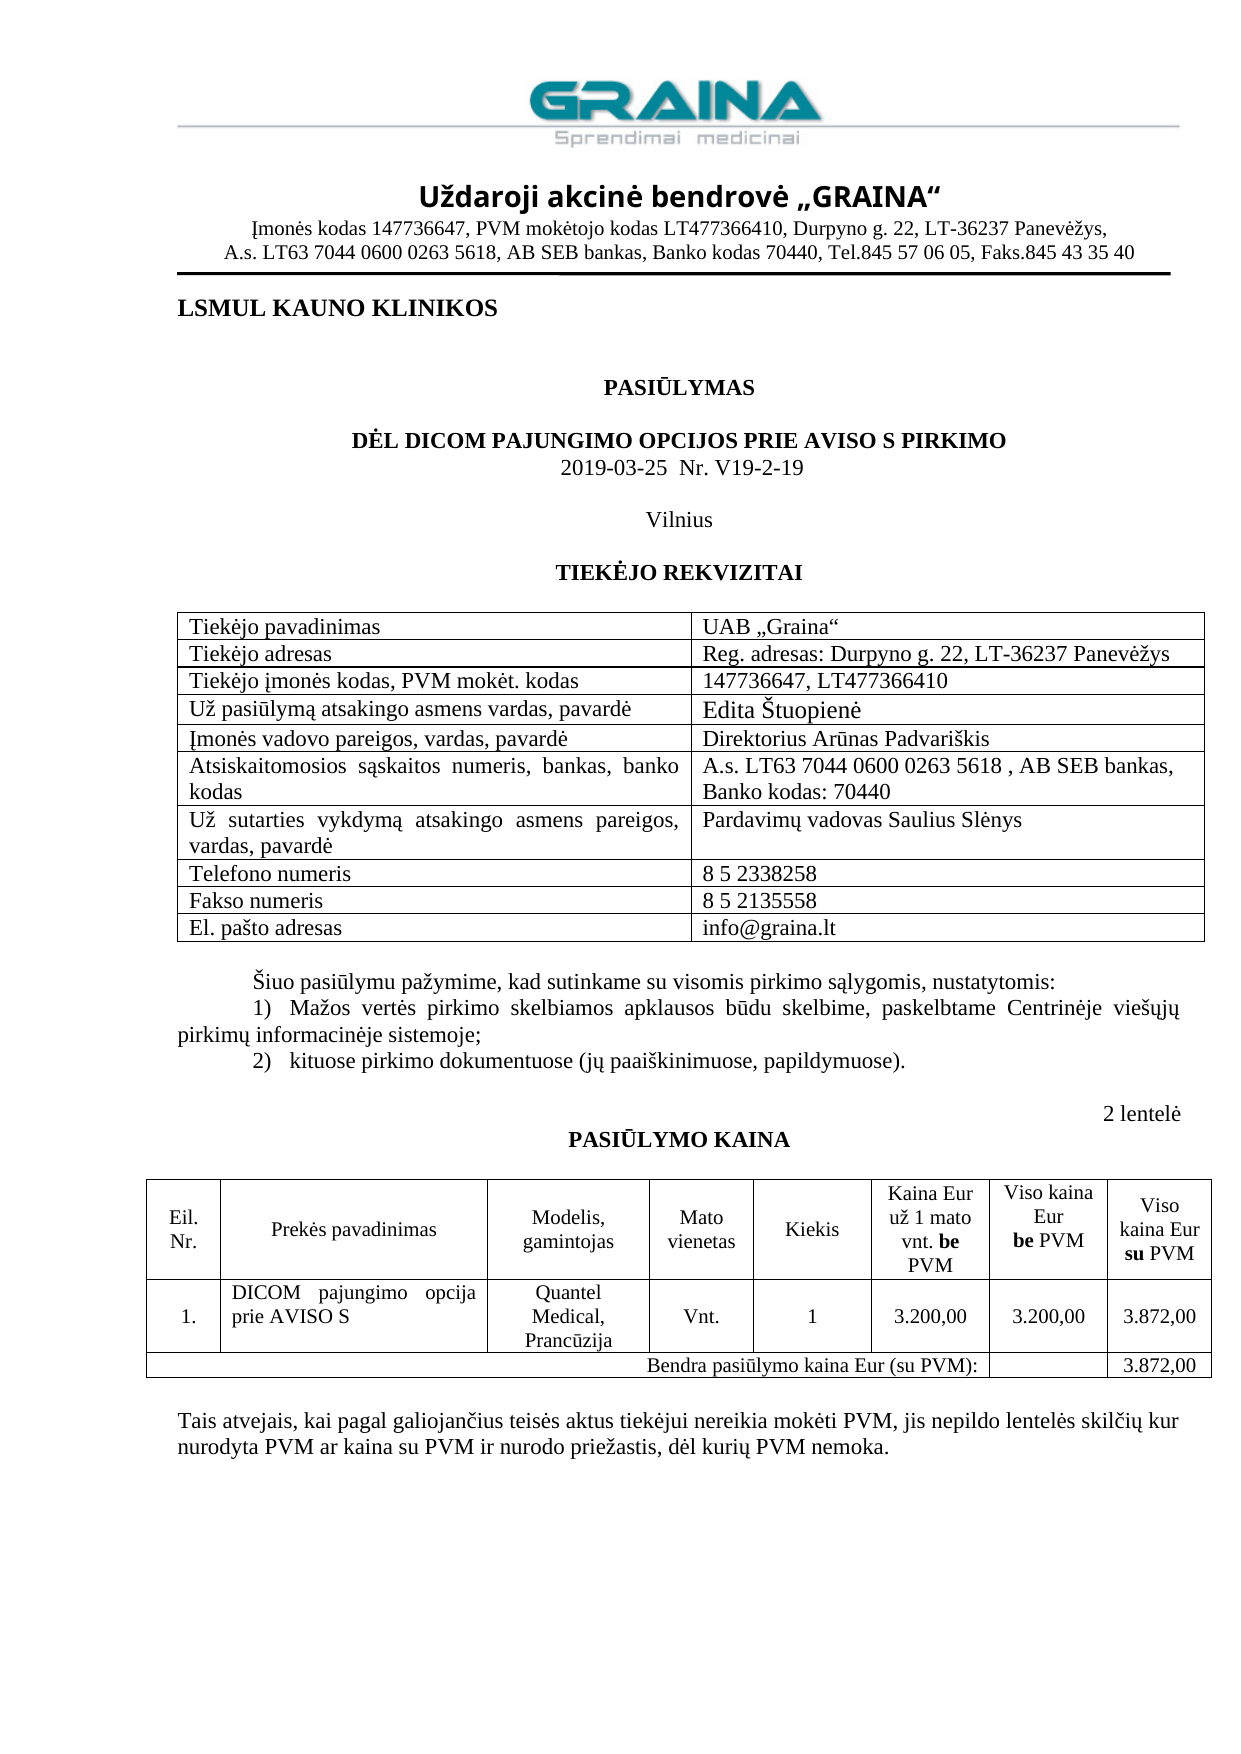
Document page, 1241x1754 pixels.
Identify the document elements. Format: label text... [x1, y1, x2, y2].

table_cell DICOM pajungimo opcija prie AVISO S [221, 1280, 487, 1352]
table_cell Reg. adresas: Durpyno g. 22, LT-36237 Panevėžys [692, 640, 1204, 666]
table_cell Quantel Medical, Prancūzija [488, 1280, 649, 1352]
table_cell 1. [147, 1280, 220, 1352]
table_header Viso kaina Eur be PVM [990, 1180, 1107, 1279]
table_header Tiekėjo pavadinimas [178, 613, 691, 639]
table_cell 8 5 2338258 [692, 860, 1204, 886]
list kituose pirkimo dokumentuose (jų paaiškinimuose, papildymuose). [177, 1047, 1181, 1073]
text A.s. LT63 7044 0600 0263 5618, AB SEB bankas, Banko kodas 70440, Tel.845 57 06 05, Faks.845 43 35 40 [177, 240, 1181, 264]
text DĖL DICOM PAJUNGIMO OPCIJOS PRIE AVISO S PIRKIMO [177, 427, 1181, 453]
table_header UAB „Graina“ [692, 613, 1204, 639]
table_header Mato vienetas [650, 1180, 753, 1279]
table_cell info@graina.lt [692, 914, 1204, 941]
table_cell 3.872,00 [1108, 1353, 1211, 1377]
text PASIŪLYMO KAINA [177, 1126, 1181, 1153]
table_cell [990, 1353, 1107, 1377]
text Šiuo pasiūlymu pažymime, kad sutinkame su visomis pirkimo sąlygomis, nustatytomis: [177, 968, 1181, 994]
table_cell 8 5 2135558 [692, 887, 1204, 913]
table_header Eil. Nr. [147, 1180, 220, 1279]
table_cell 3.200,00 [872, 1280, 989, 1352]
table_cell 3.872,00 [1108, 1280, 1211, 1352]
picture [177, 78, 1181, 148]
table_cell Tiekėjo adresas [178, 640, 691, 666]
text LSMUL KAUNO KLINIKOS [177, 293, 1181, 322]
table_cell 1 [754, 1280, 871, 1352]
table_cell Už pasiūlymą atsakingo asmens vardas, pavardė [178, 695, 691, 724]
table_cell Direktorius Arūnas Padvariškis [692, 725, 1204, 751]
text Uždaroji akcinė bendrovė „GRAINA“ Įmonės kodas 147736647, PVM mokėtojo kodas LT477366410, Durpyno g. 22, LT-36237 Panevėžys, [177, 176, 1181, 240]
table_header Modelis, gamintojas [488, 1180, 649, 1279]
table_cell 147736647, LT477366410 [692, 668, 1204, 694]
text PASIŪLYMAS [177, 374, 1181, 401]
text Tais atvejais, kai pagal galiojančius teisės aktus tiekėjui nereikia mokėti PVM, jis nepildo lentelės skilčių kur nurodyta PVM ar kaina su PVM ir nurodo priežastis, dėl kurių PVM nemoka. [177, 1407, 1181, 1460]
table_header Kiekis [754, 1180, 871, 1279]
table_cell A.s. LT63 7044 0600 0263 5618 , AB SEB bankas, Banko kodas: 70440 [692, 752, 1204, 805]
table_cell Telefono numeris [178, 860, 691, 886]
text Vilnius [177, 506, 1181, 533]
table_cell Tiekėjo įmonės kodas, PVM mokėt. kodas [178, 668, 691, 694]
table_cell Edita Štuopienė [692, 695, 1204, 724]
table_cell Pardavimų vadovas Saulius Slėnys [692, 806, 1204, 858]
list Mažos vertės pirkimo skelbiamos apklausos būdu skelbime, paskelbtame Centrinėje viešųjų pirkimų informacinėje sistemoje; [177, 994, 1181, 1047]
table_header Viso kaina Eur su PVM [1108, 1180, 1211, 1279]
table_cell Atsiskaitomosios sąskaitos numeris, bankas, banko kodas [178, 752, 691, 805]
text 2019-03-25 Nr. V19-2-19 [177, 453, 1181, 480]
table_cell Įmonės vadovo pareigos, vardas, pavardė [178, 725, 691, 751]
table_cell El. pašto adresas [178, 914, 691, 941]
table_header Kaina Eur už 1 mato vnt. be PVM [872, 1180, 989, 1279]
table_header Prekės pavadinimas [221, 1180, 487, 1279]
table_cell Fakso numeris [178, 887, 691, 913]
table_cell Vnt. [650, 1280, 753, 1352]
table_cell Už sutarties vykdymą atsakingo asmens pareigos, vardas, pavardė [178, 806, 691, 858]
table_cell 3.200,00 [990, 1280, 1107, 1352]
text TIEKĖJO REKVIZITAI [177, 559, 1181, 585]
text 2 lentelė [177, 1100, 1181, 1126]
table_cell Bendra pasiūlymo kaina Eur (su PVM): [147, 1353, 989, 1377]
